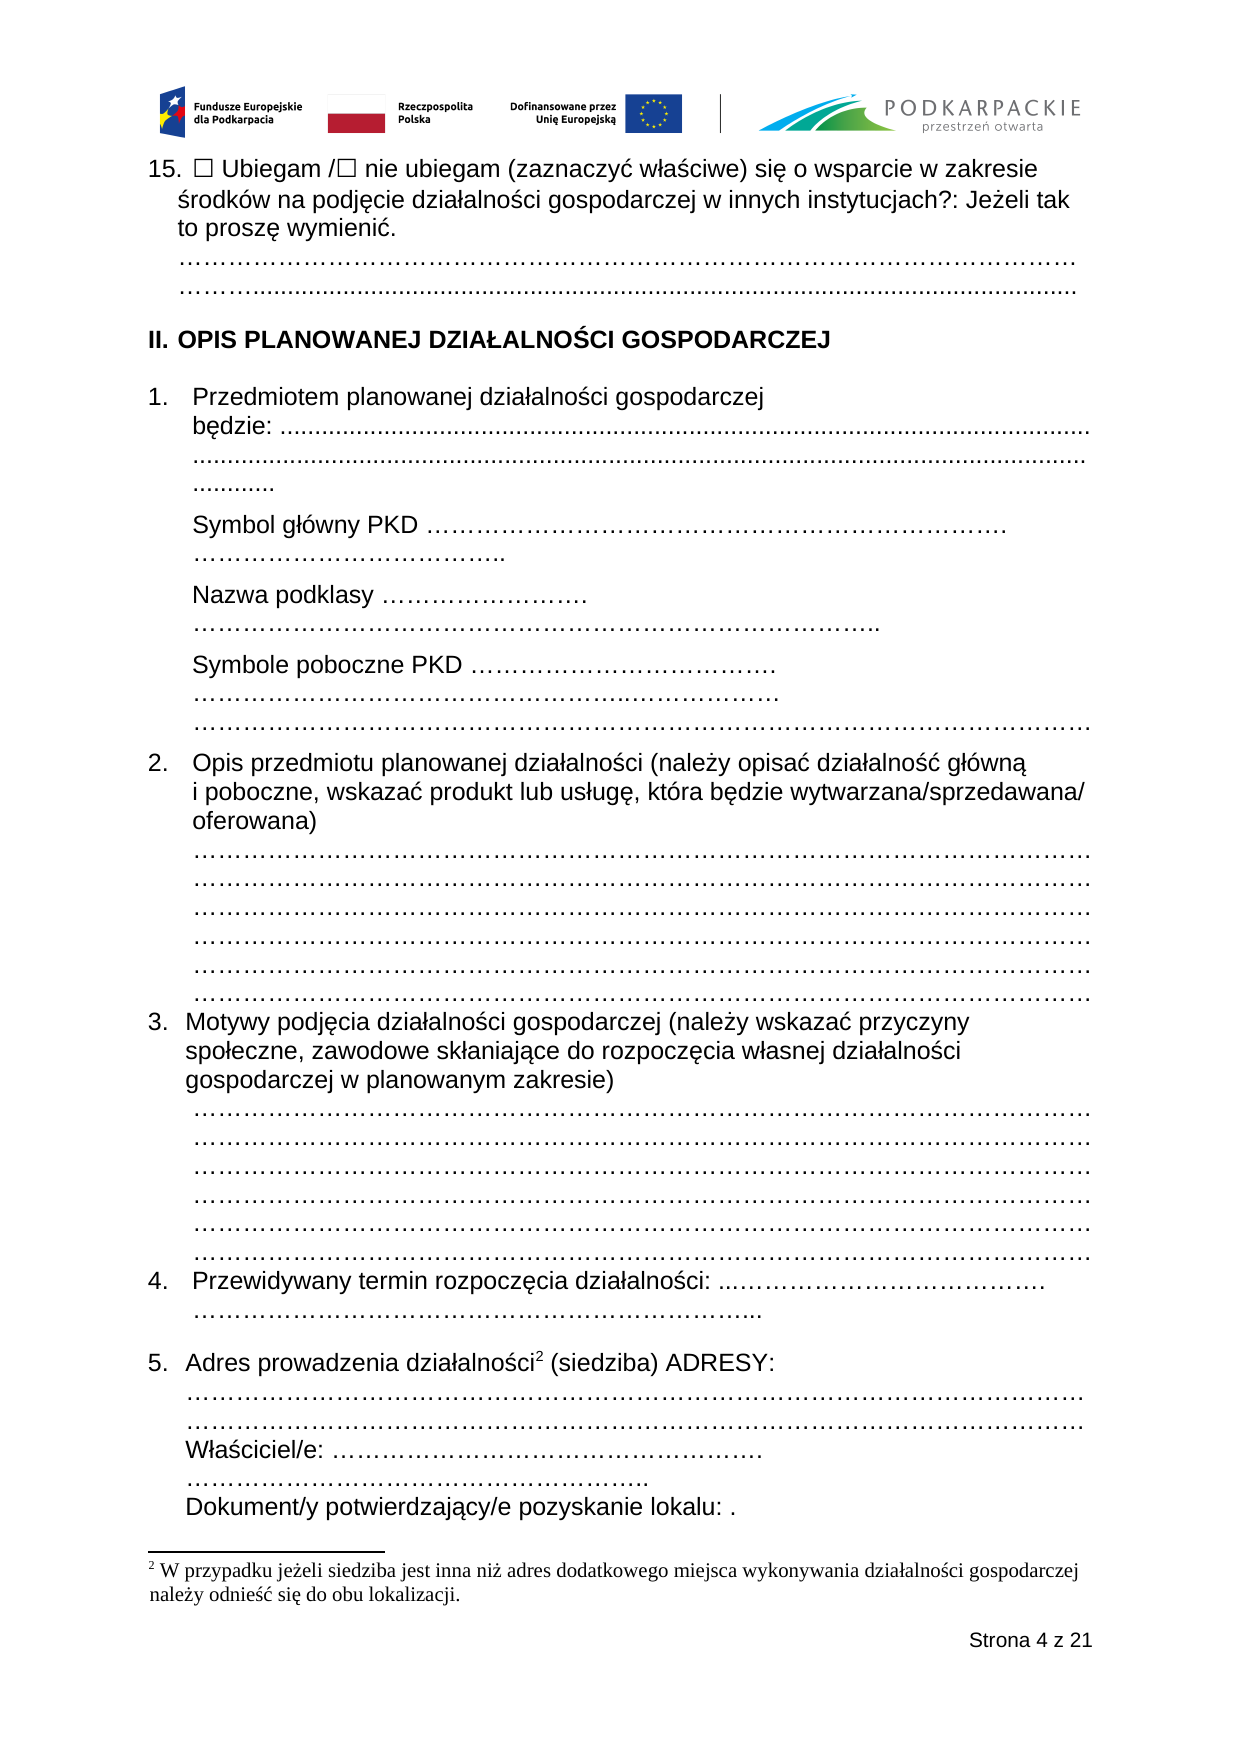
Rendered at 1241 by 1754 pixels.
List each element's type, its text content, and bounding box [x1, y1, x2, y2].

text Nazwa podklasy …………………….……………………………………………………………………….. [192, 579, 1093, 637]
picture [147, 73, 1093, 151]
list Opis przedmiotu planowanej działalności (należy opisać działalność główną i poboczne, wskazać produkt lub usługę, która będzie wytwarzana/sprzedawana/ oferowana) [148, 748, 1093, 834]
text Symbole poboczne PKD ……………………………….……………………………………………..……………… [192, 649, 1093, 707]
list ……………………………………………………………………………………………………………………………………………………………………………………………… [192, 949, 1093, 1007]
list ……………………………………………………………………………………………………………………………………………………………………………………………………………………………………………………………………………………………………………………………………………………………………………………………………………………………………………………………………………………………………………………………………………………………………………………………… [192, 1093, 1093, 1266]
list ……………………………………………………………………………………………………………………………………………………………………………………………… [192, 892, 1093, 949]
list Adres prowadzenia działalności (siedziba) ADRESY: ……………………………………………………………………………………………………………………………………………………………………………………………… [148, 1348, 1093, 1434]
list Przedmiotem planowanej działalności gospodarczej będzie: .................................................................................................................................................................................................................................................................. [148, 382, 1093, 497]
text ……………………………………………………………………………………………… [192, 707, 1093, 736]
list Motywy podjęcia działalności gospodarczej (należy wskazać przyczyny społeczne, zawodowe skłaniające do rozpoczęcia własnej działalności gospodarczej w planowanym zakresie) [148, 1007, 1093, 1093]
list Przewidywany termin rozpoczęcia działalności: ...……………………………….…………………………………………………………... [148, 1266, 1093, 1323]
list ☐ Ubiegam /☐ nie ubiegam (zaznaczyć właściwe) się o wsparcie w zakresie środków na podjęcie działalności gospodarczej w innych instytucjach?: Jeżeli tak to proszę wymienić. ………………………………………………………………………………………………………....................................................................................................................... [148, 151, 1093, 299]
text Symbol główny PKD …………………………………………………………….……………………………….. [192, 509, 1093, 567]
list OPIS PLANOWANEJ DZIAŁALNOŚCI GOSPODARCZEJ [148, 324, 1093, 353]
list ……………………………………………………………………………………………………………………………………………………………………………………………… [192, 834, 1093, 892]
